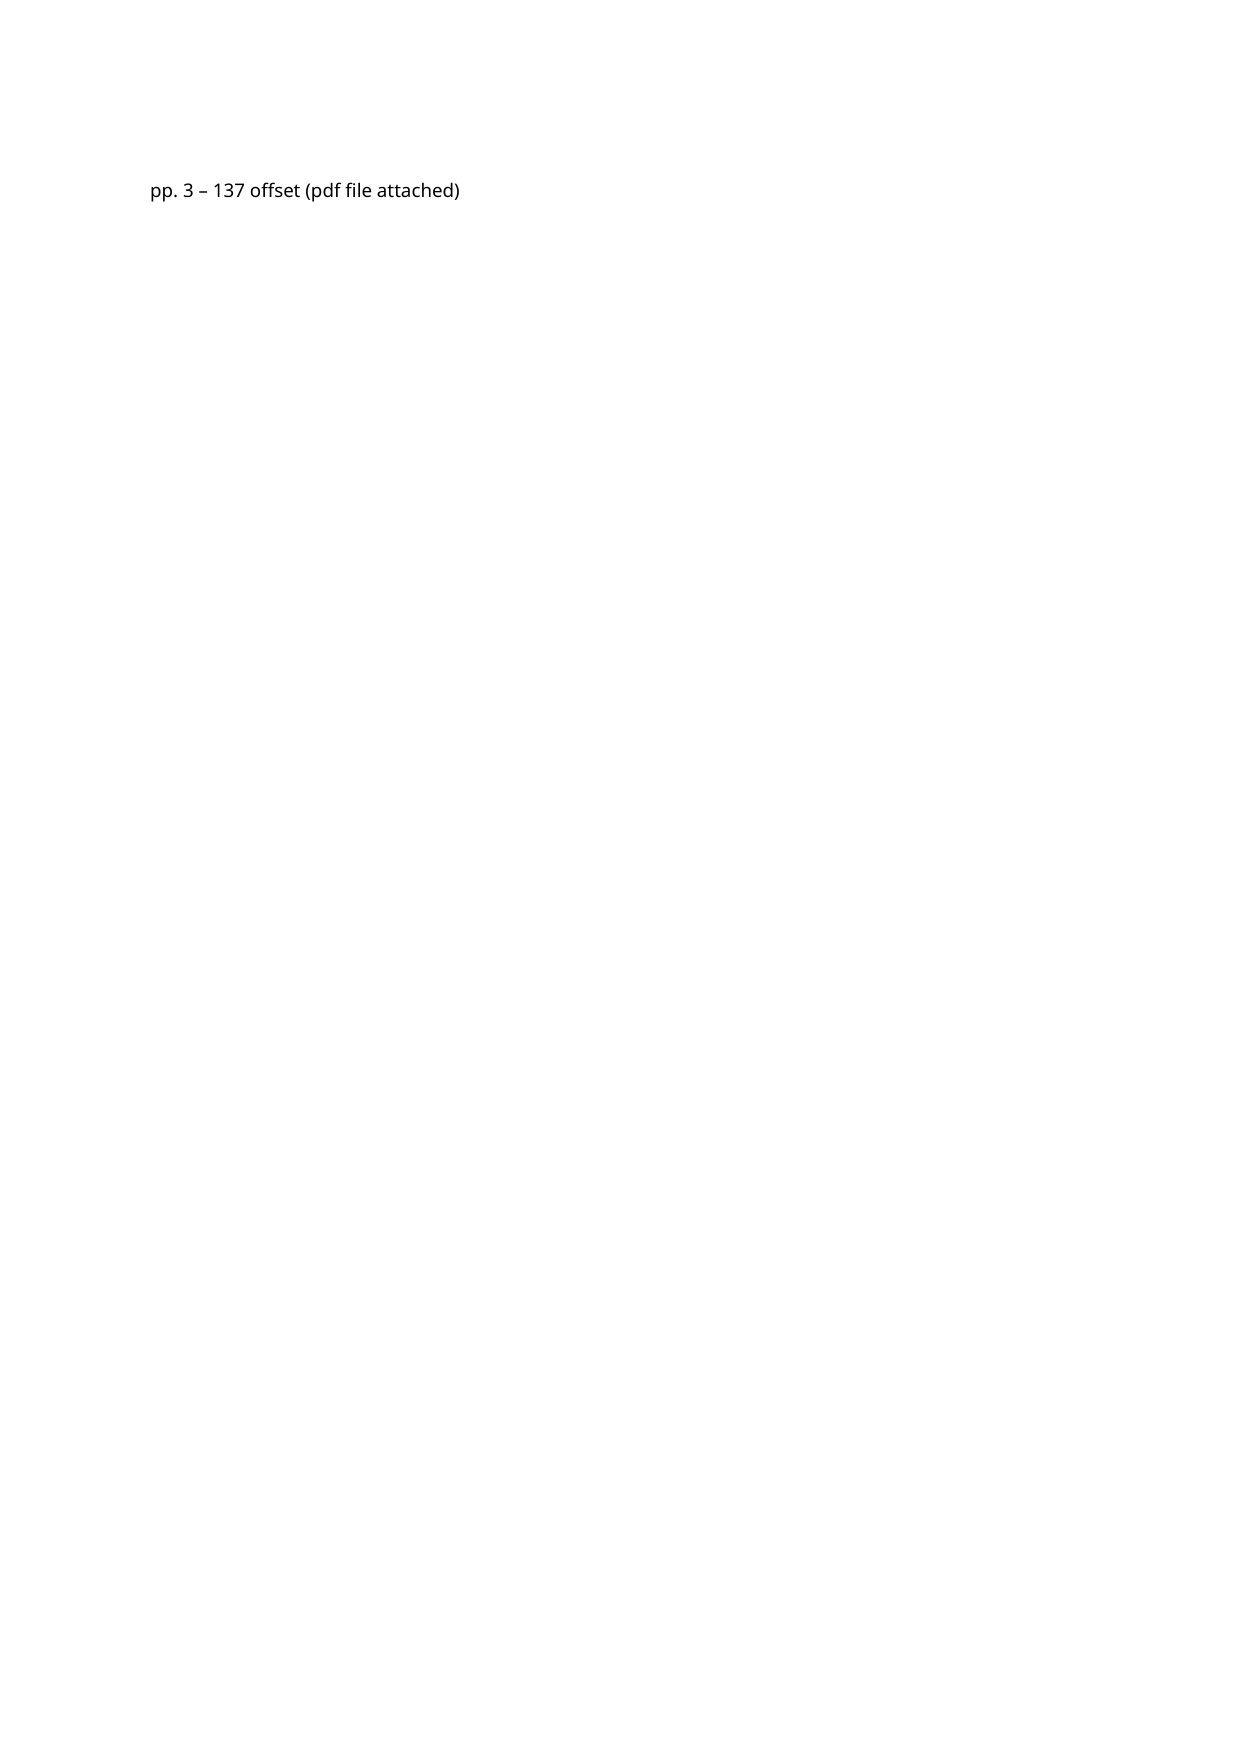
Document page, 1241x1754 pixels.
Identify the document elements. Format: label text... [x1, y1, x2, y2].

text pp. 3 – 137 offset (pdf file attached) [150, 177, 1090, 203]
